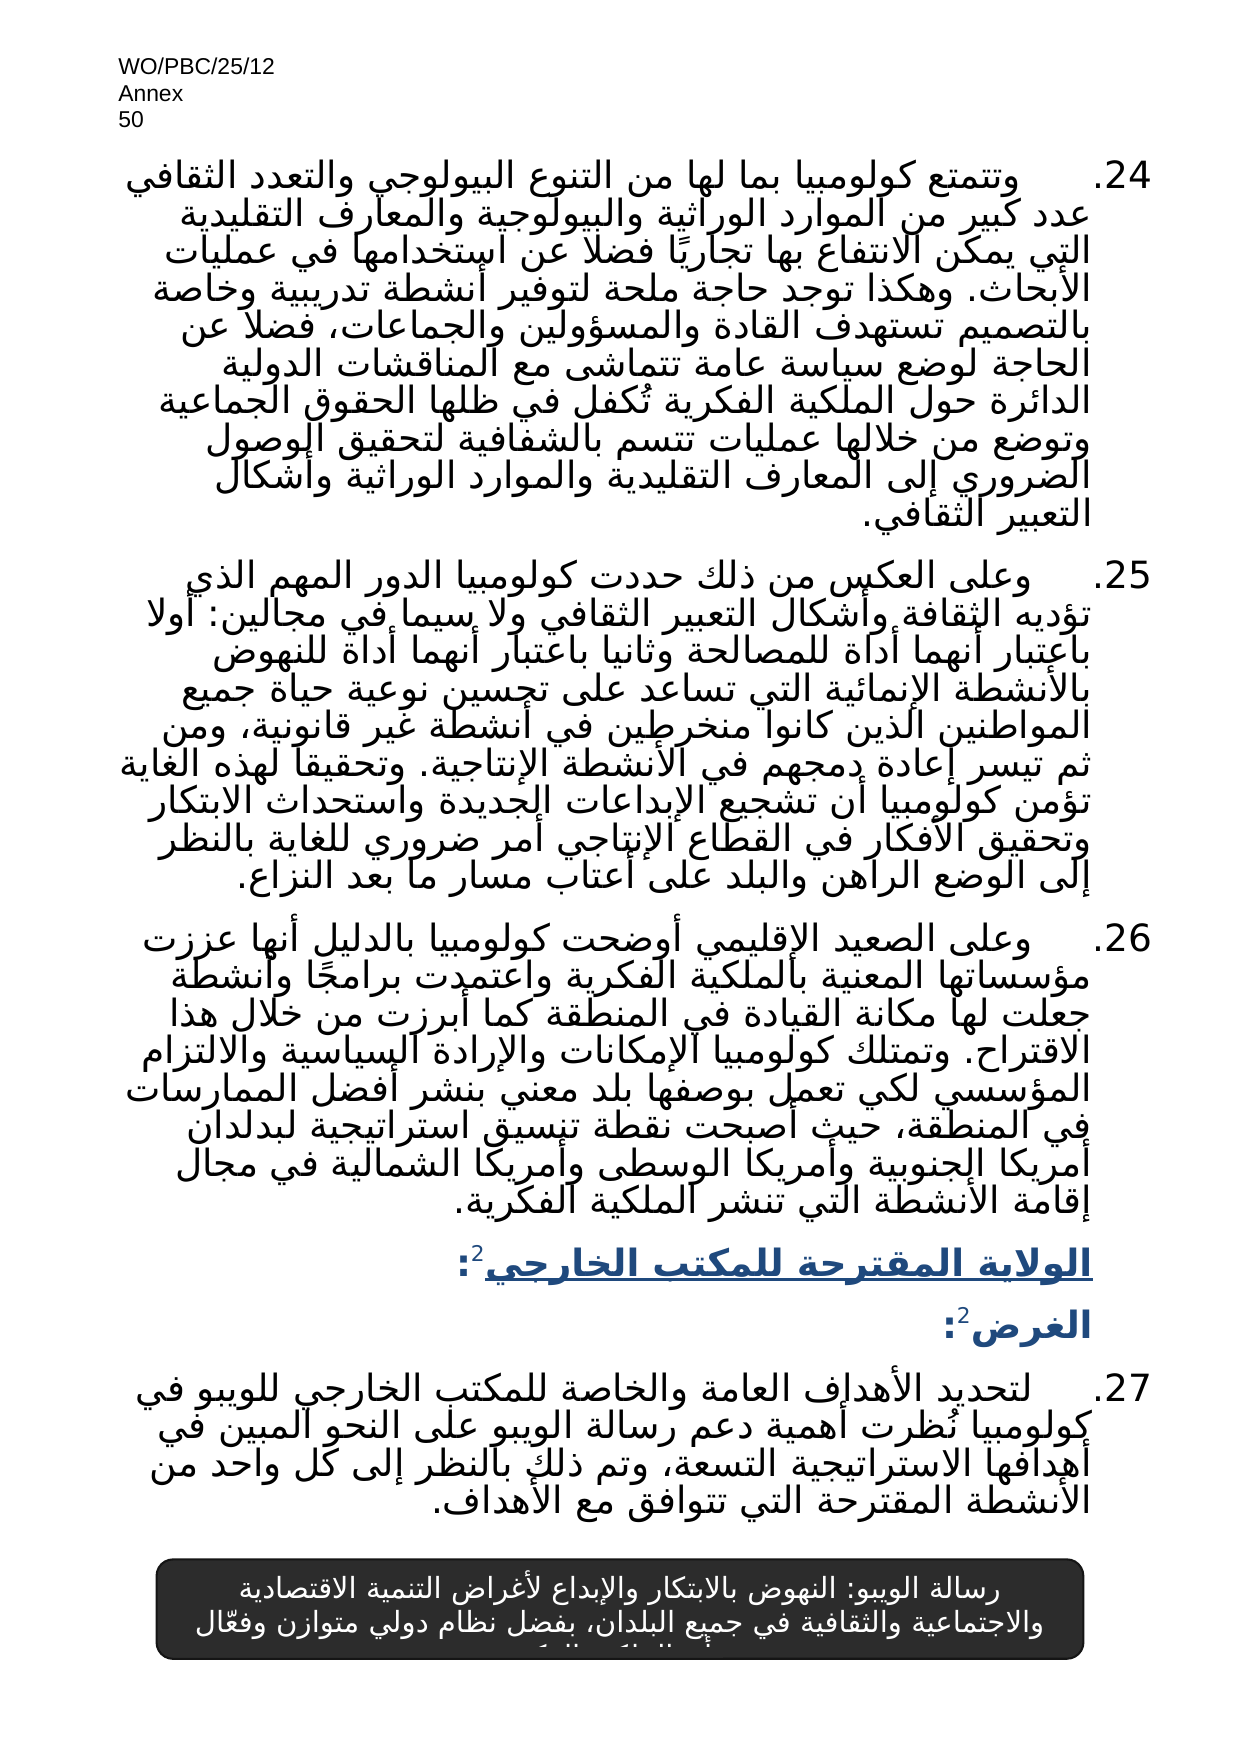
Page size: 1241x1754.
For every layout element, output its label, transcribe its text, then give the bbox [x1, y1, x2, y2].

list وعلى العكس من ذلك حددت كولومبيا الدور المهم الذي تؤديه الثقافة وأشكال التعبير الثقافي ولا سيما في مجالين: أولا باعتبار أنهما أداة للمصالحة وثانيا باعتبار أنهما أداة للنهوض بالأنشطة الإنمائية التي تساعد على تحسين نوعية حياة جميع المواطنين الذين كانوا منخرطين في أنشطة غير قانونية، ومن ثم تيسر إعادة دمجهم في الأنشطة الإنتاجية. وتحقيقا لهذه الغاية تؤمن كولومبيا أن تشجيع الإبداعات الجديدة واستحداث الابتكار وتحقيق الأفكار في القطاع الإنتاجي أمر ضروري للغاية بالنظر إلى الوضع الراهن والبلد على أعتاب مسار ما بعد النزاع. [118, 558, 1092, 896]
text الغرض2: [118, 1308, 1092, 1346]
text الولاية المقترحة للمكتب الخارجي2: [118, 1246, 1092, 1283]
list وعلى الصعيد الإقليمي أوضحت كولومبيا بالدليل أنها عززت مؤسساتها المعنية بالملكية الفكرية واعتمدت برامجًا وأنشطة جعلت لها مكانة القيادة في المنطقة كما أبرزت من خلال هذا الاقتراح. وتمتلك كولومبيا الإمكانات والإرادة السياسية والالتزام المؤسسي لكي تعمل بوصفها بلد معني بنشر أفضل الممارسات في المنطقة، حيث أصبحت نقطة تنسيق استراتيجية لبدلدان أمريكا الجنوبية وأمريكا الوسطى وأمريكا الشمالية في مجال إقامة الأنشطة التي تنشر الملكية الفكرية. [118, 921, 1092, 1221]
list وتتمتع كولومبيا بما لها من التنوع البيولوجي والتعدد الثقافي عدد كبير من الموارد الوراثية والبيولوجية والمعارف التقليدية التي يمكن الانتفاع بها تجاريًا فضلا عن استخدامها في عمليات الأبحاث. وهكذا توجد حاجة ملحة لتوفير أنشطة تدريبية وخاصة بالتصميم تستهدف القادة والمسؤولين والجماعات، فضلا عن الحاجة لوضع سياسة عامة تتماشى مع المناقشات الدولية الدائرة حول الملكية الفكرية تُكفل في ظلها الحقوق الجماعية وتوضع من خلالها عمليات تتسم بالشفافية لتحقيق الوصول الضروري إلى المعارف التقليدية والموارد الوراثية وأشكال التعبير الثقافي. [118, 158, 1092, 533]
list لتحديد الأهداف العامة والخاصة للمكتب الخارجي للويبو في كولومبيا نُظرت أهمية دعم رسالة الويبو على النحو المبين في أهدافها الاستراتيجية التسعة، وتم ذلك بالنظر إلى كل واحد من الأنشطة المقترحة التي تتوافق مع الأهداف. [118, 1371, 1092, 1521]
